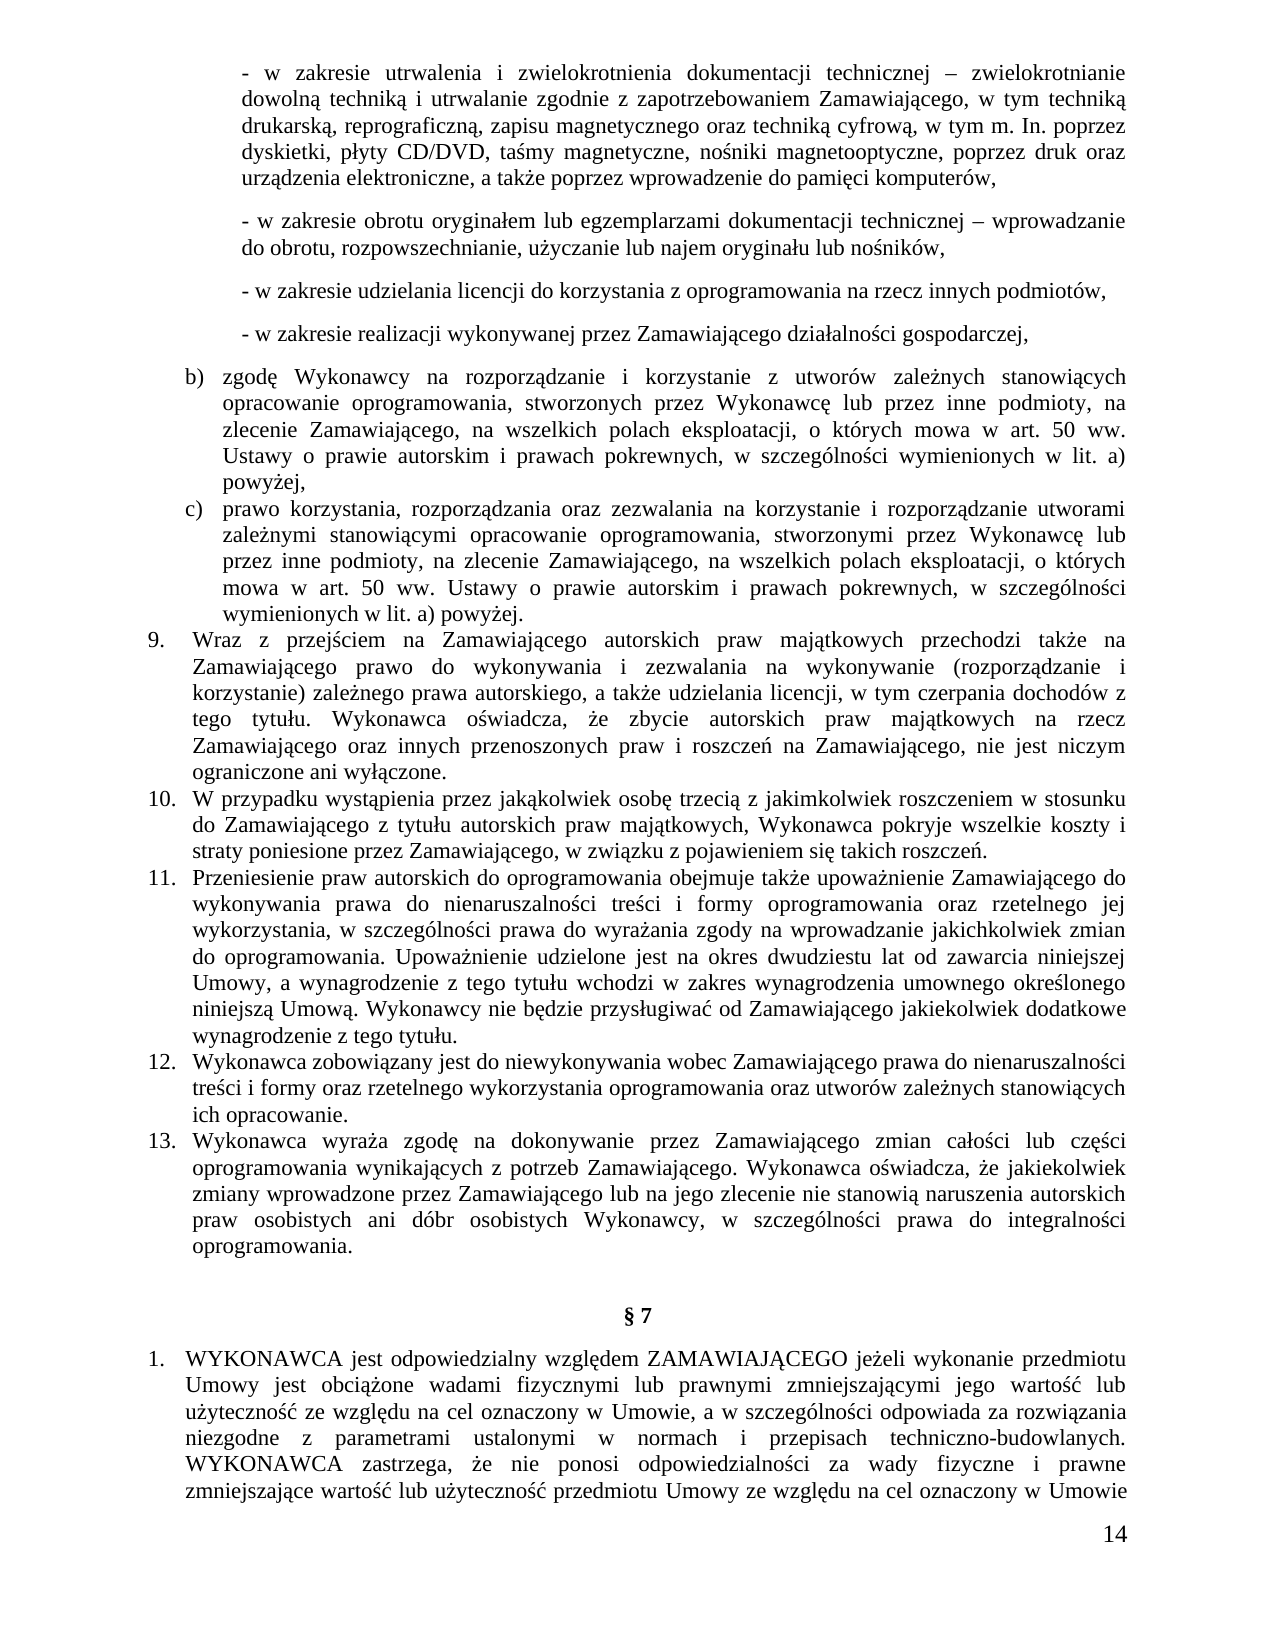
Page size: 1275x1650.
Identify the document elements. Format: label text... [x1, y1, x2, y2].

list Przeniesienie praw autorskich do oprogramowania obejmuje także upoważnienie Zamawiającego do wykonywania prawa do nienaruszalności treści i formy oprogramowania oraz rzetelnego jej wykorzystania, w szczególności prawa do wyrażania zgody na wprowadzanie jakichkolwiek zmian do oprogramowania. Upoważnienie udzielone jest na okres dwudziestu lat od zawarcia niniejszej Umowy, a wynagrodzenie z tego tytułu wchodzi w zakres wynagrodzenia umownego określonego niniejszą Umową. Wykonawcy nie będzie przysługiwać od Zamawiającego jakiekolwiek dodatkowe wynagrodzenie z tego tytułu. [148, 864, 1127, 1048]
text - w zakresie utrwalenia i zwielokrotnienia dokumentacji technicznej – zwielokrotnianie dowolną techniką i utrwalanie zgodnie z zapotrzebowaniem Zamawiającego, w tym techniką drukarską, reprograficzną, zapisu magnetycznego oraz techniką cyfrową, w tym m. In. poprzez dyskietki, płyty CD/DVD, taśmy magnetyczne, nośniki magnetooptyczne, poprzez druk oraz urządzenia elektroniczne, a także poprzez wprowadzenie do pamięci komputerów, [241, 59, 1127, 191]
text - w zakresie udzielania licencji do korzystania z oprogramowania na rzecz innych podmiotów, [241, 277, 1127, 303]
text - w zakresie obrotu oryginałem lub egzemplarzami dokumentacji technicznej – wprowadzanie do obrotu, rozpowszechnianie, użyczanie lub najem oryginału lub nośników, [241, 207, 1127, 260]
list zgodę Wykonawcy na rozporządzanie i korzystanie z utworów zależnych stanowiących opracowanie oprogramowania, stworzonych przez Wykonawcę lub przez inne podmioty, na zlecenie Zamawiającego, na wszelkich polach eksploatacji, o których mowa w art. 50 ww. Ustawy o prawie autorskim i prawach pokrewnych, w szczególności wymienionych w lit. a) powyżej, [185, 363, 1127, 495]
list prawo korzystania, rozporządzania oraz zezwalania na korzystanie i rozporządzanie utworami zależnymi stanowiącymi opracowanie oprogramowania, stworzonymi przez Wykonawcę lub przez inne podmioty, na zlecenie Zamawiającego, na wszelkich polach eksploatacji, o których mowa w art. 50 ww. Ustawy o prawie autorskim i prawach pokrewnych, w szczególności wymienionych w lit. a) powyżej. [185, 495, 1127, 626]
list Wykonawca wyraża zgodę na dokonywanie przez Zamawiającego zmian całości lub części oprogramowania wynikających z potrzeb Zamawiającego. Wykonawca oświadcza, że jakiekolwiek zmiany wprowadzone przez Zamawiającego lub na jego zlecenie nie stanowią naruszenia autorskich praw osobistych ani dóbr osobistych Wykonawcy, w szczególności prawa do integralności oprogramowania. [148, 1127, 1127, 1259]
list W przypadku wystąpienia przez jakąkolwiek osobę trzecią z jakimkolwiek roszczeniem w stosunku do Zamawiającego z tytułu autorskich praw majątkowych, Wykonawca pokryje wszelkie koszty i straty poniesione przez Zamawiającego, w związku z pojawieniem się takich roszczeń. [148, 784, 1127, 864]
text 7 [148, 1302, 1127, 1328]
list Wykonawca zobowiązany jest do niewykonywania wobec Zamawiającego prawa do nienaruszalności treści i formy oraz rzetelnego wykorzystania oprogramowania oraz utworów zależnych stanowiących ich opracowanie. [148, 1048, 1127, 1127]
list Wraz z przejściem na Zamawiającego autorskich praw majątkowych przechodzi także na Zamawiającego prawo do wykonywania i zezwalania na wykonywanie (rozporządzanie i korzystanie) zależnego prawa autorskiego, a także udzielania licencji, w tym czerpania dochodów z tego tytułu. Wykonawca oświadcza, że zbycie autorskich praw majątkowych na rzecz Zamawiającego oraz innych przenoszonych praw i roszczeń na Zamawiającego, nie jest niczym ograniczone ani wyłączone. [148, 626, 1127, 784]
text - w zakresie realizacji wykonywanej przez Zamawiającego działalności gospodarczej, [241, 320, 1127, 346]
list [148, 1345, 1127, 1503]
